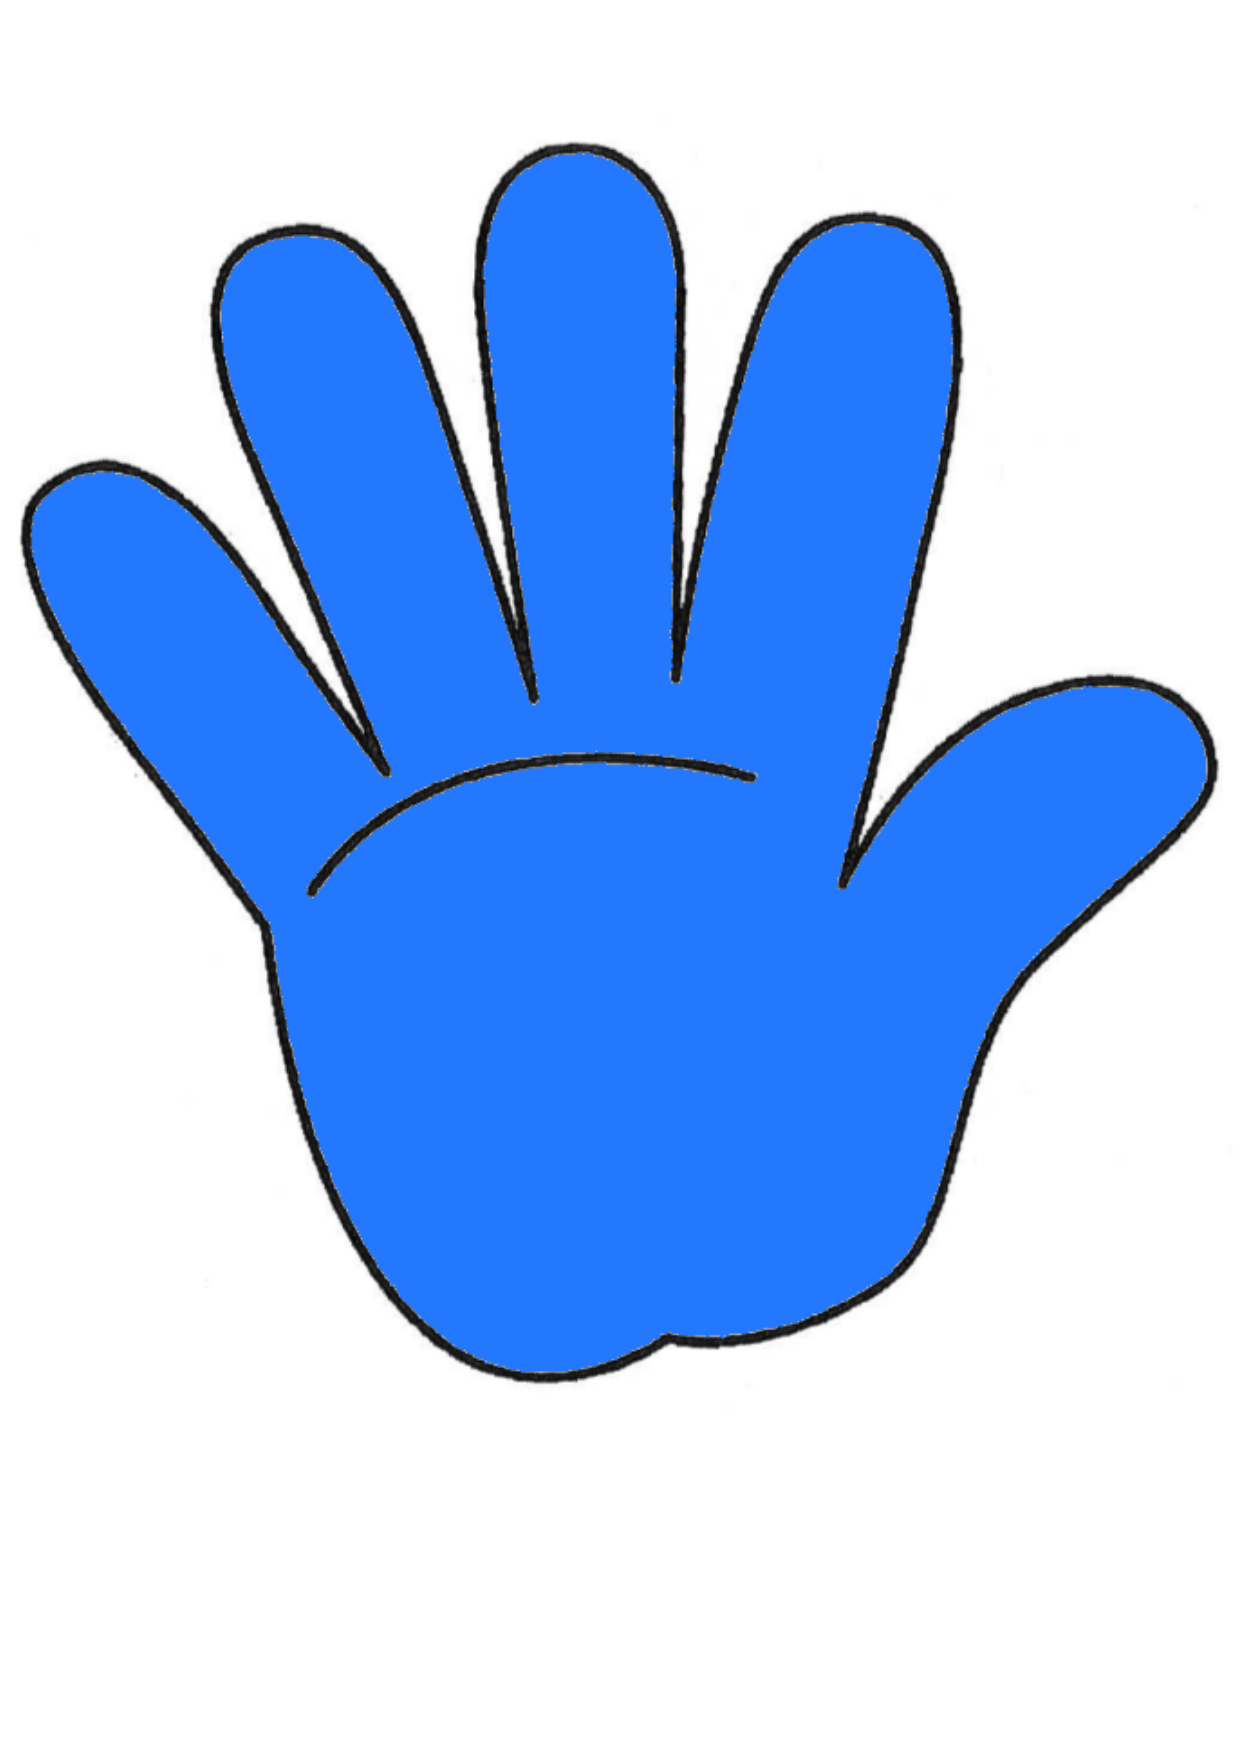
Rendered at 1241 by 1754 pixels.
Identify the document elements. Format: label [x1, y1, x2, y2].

picture [14, 118, 1241, 1415]
